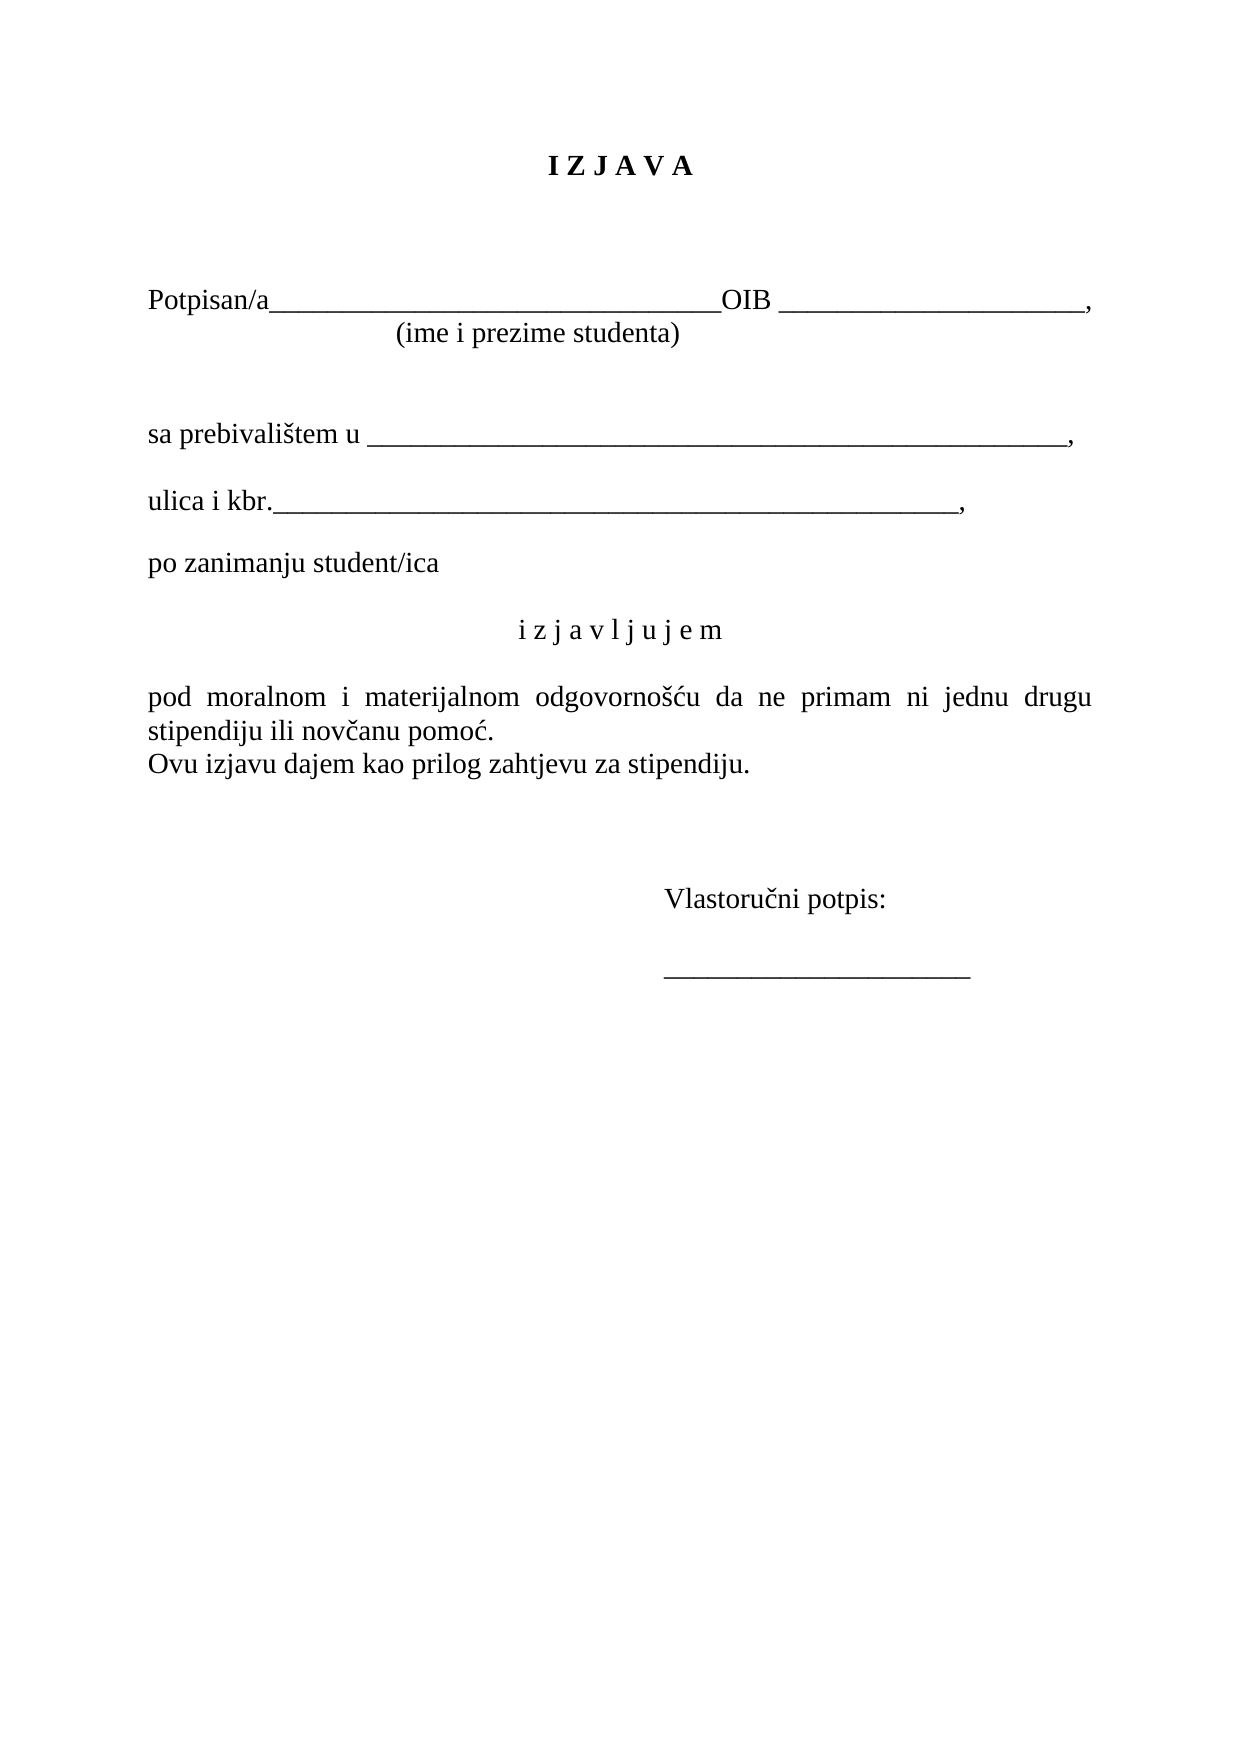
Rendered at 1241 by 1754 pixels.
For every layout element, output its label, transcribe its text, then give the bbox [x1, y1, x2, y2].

text pod moralnom i materijalnom odgovornošću da ne primam ni jednu drugu stipendiju ili novčanu pomoć. [148, 679, 1093, 747]
text i z j a v l j u j e m [148, 612, 1093, 646]
text ulica i kbr._______________________________________________, [148, 483, 1093, 517]
text Potpisan/a_______________________________OIB _____________________, [148, 282, 1093, 315]
text po zanimanju student/ica [148, 545, 1093, 579]
text Vlastoručni potpis: [148, 881, 1093, 914]
text _____________________ [148, 948, 1093, 981]
text sa prebivalištem u ________________________________________________, [148, 416, 1093, 449]
text Ovu izjavu dajem kao prilog zahtjevu za stipendiju. [148, 747, 1093, 780]
text (ime i prezime studenta) [148, 315, 1093, 349]
subtitle I Z J A V A [148, 148, 1093, 181]
